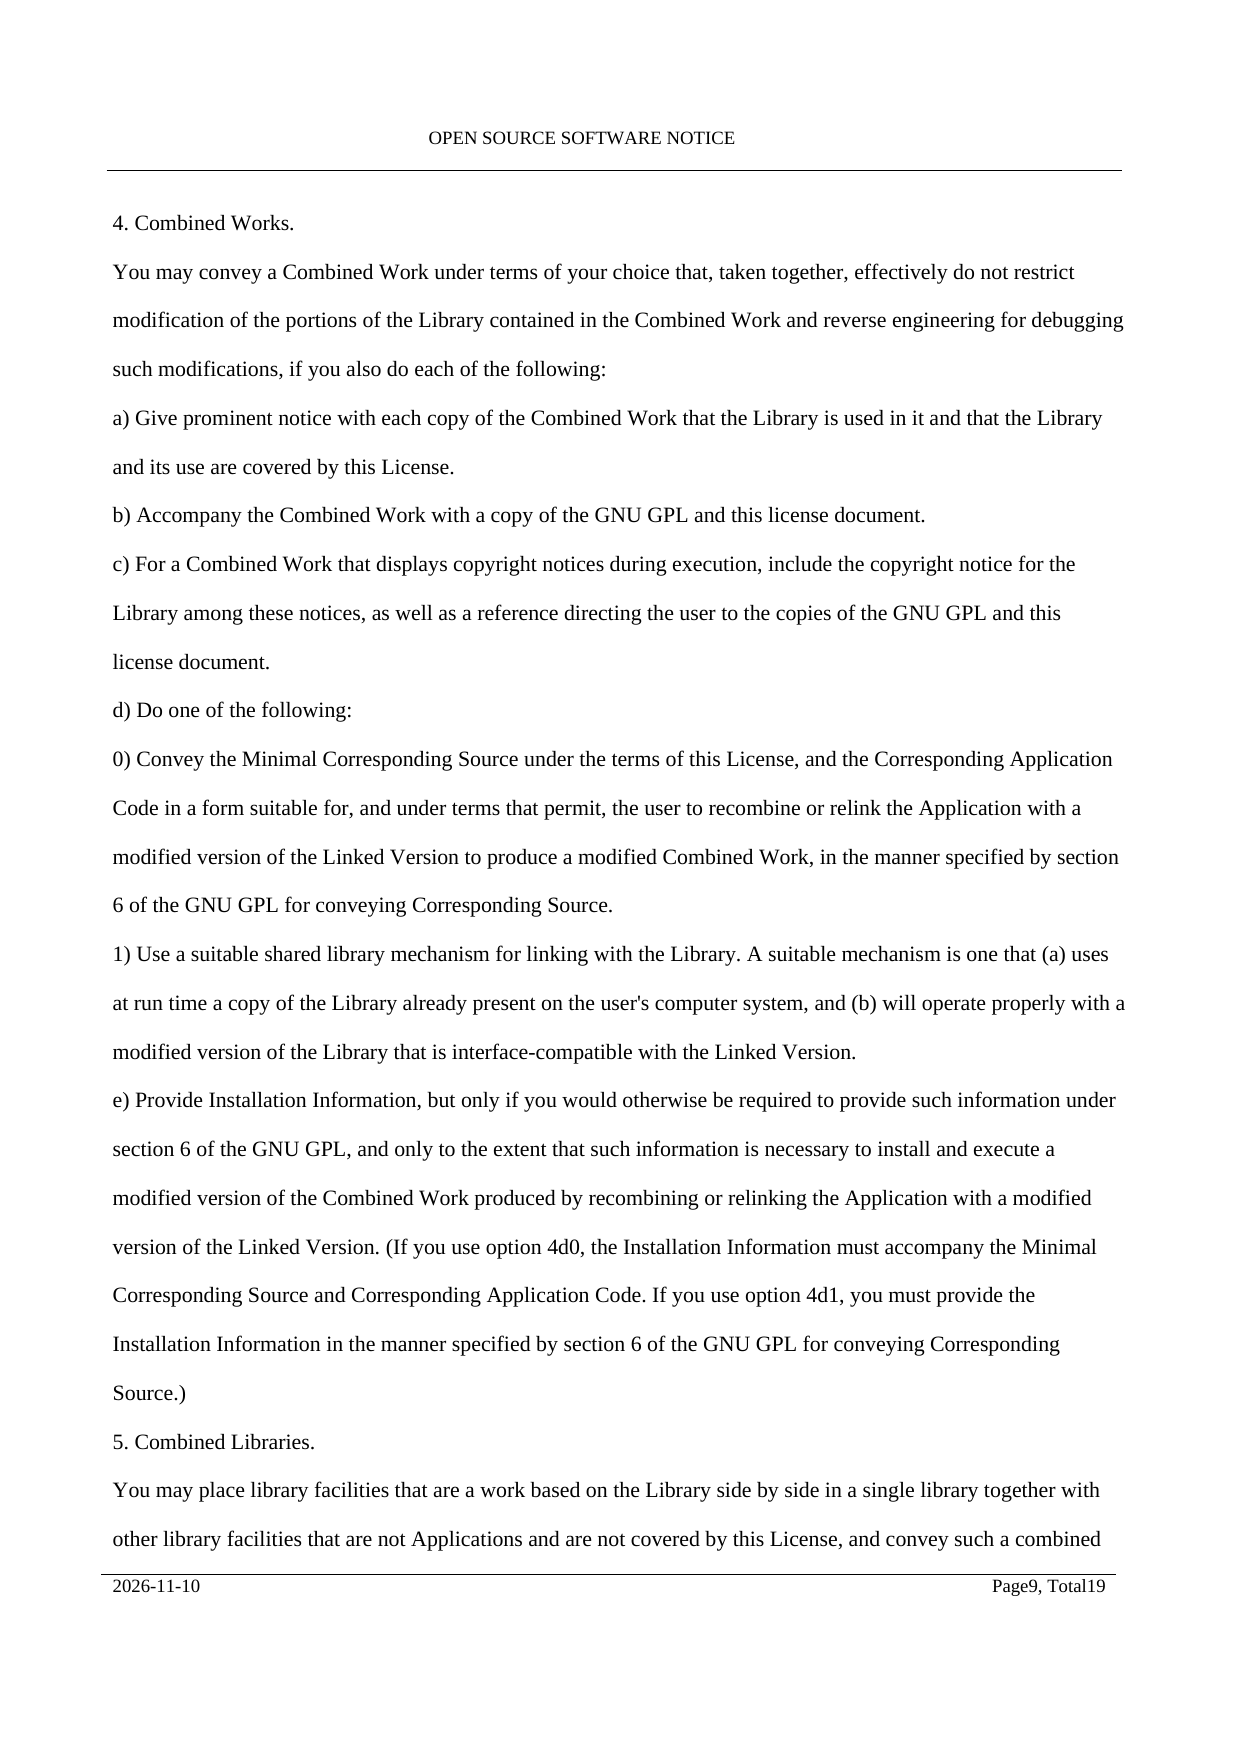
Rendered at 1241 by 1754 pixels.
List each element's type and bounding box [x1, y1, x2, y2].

text [112, 206, 1128, 1555]
